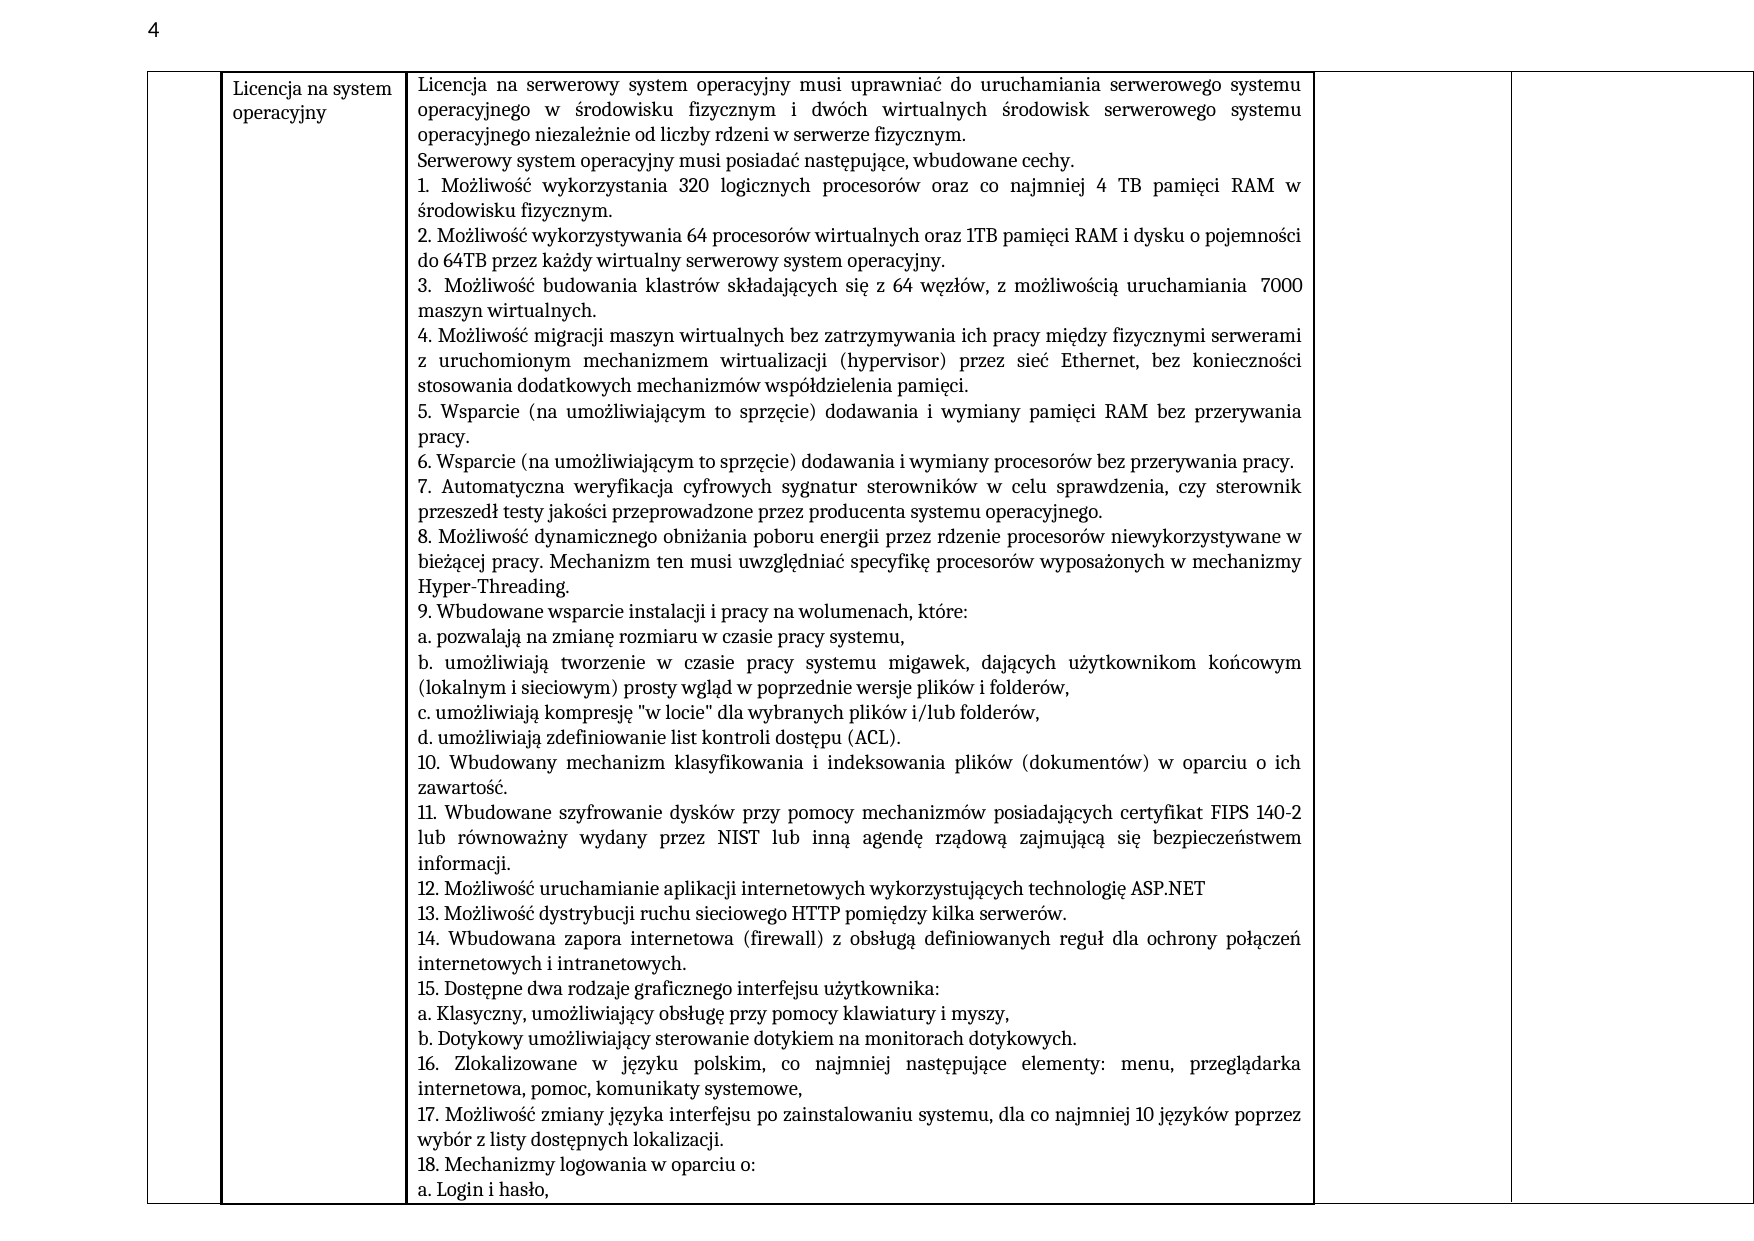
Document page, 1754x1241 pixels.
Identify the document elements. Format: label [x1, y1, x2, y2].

table_cell [223, 73, 405, 1203]
table_cell [1511, 72, 1753, 1203]
table_cell [1315, 72, 1511, 1203]
table_cell [408, 73, 1313, 1203]
